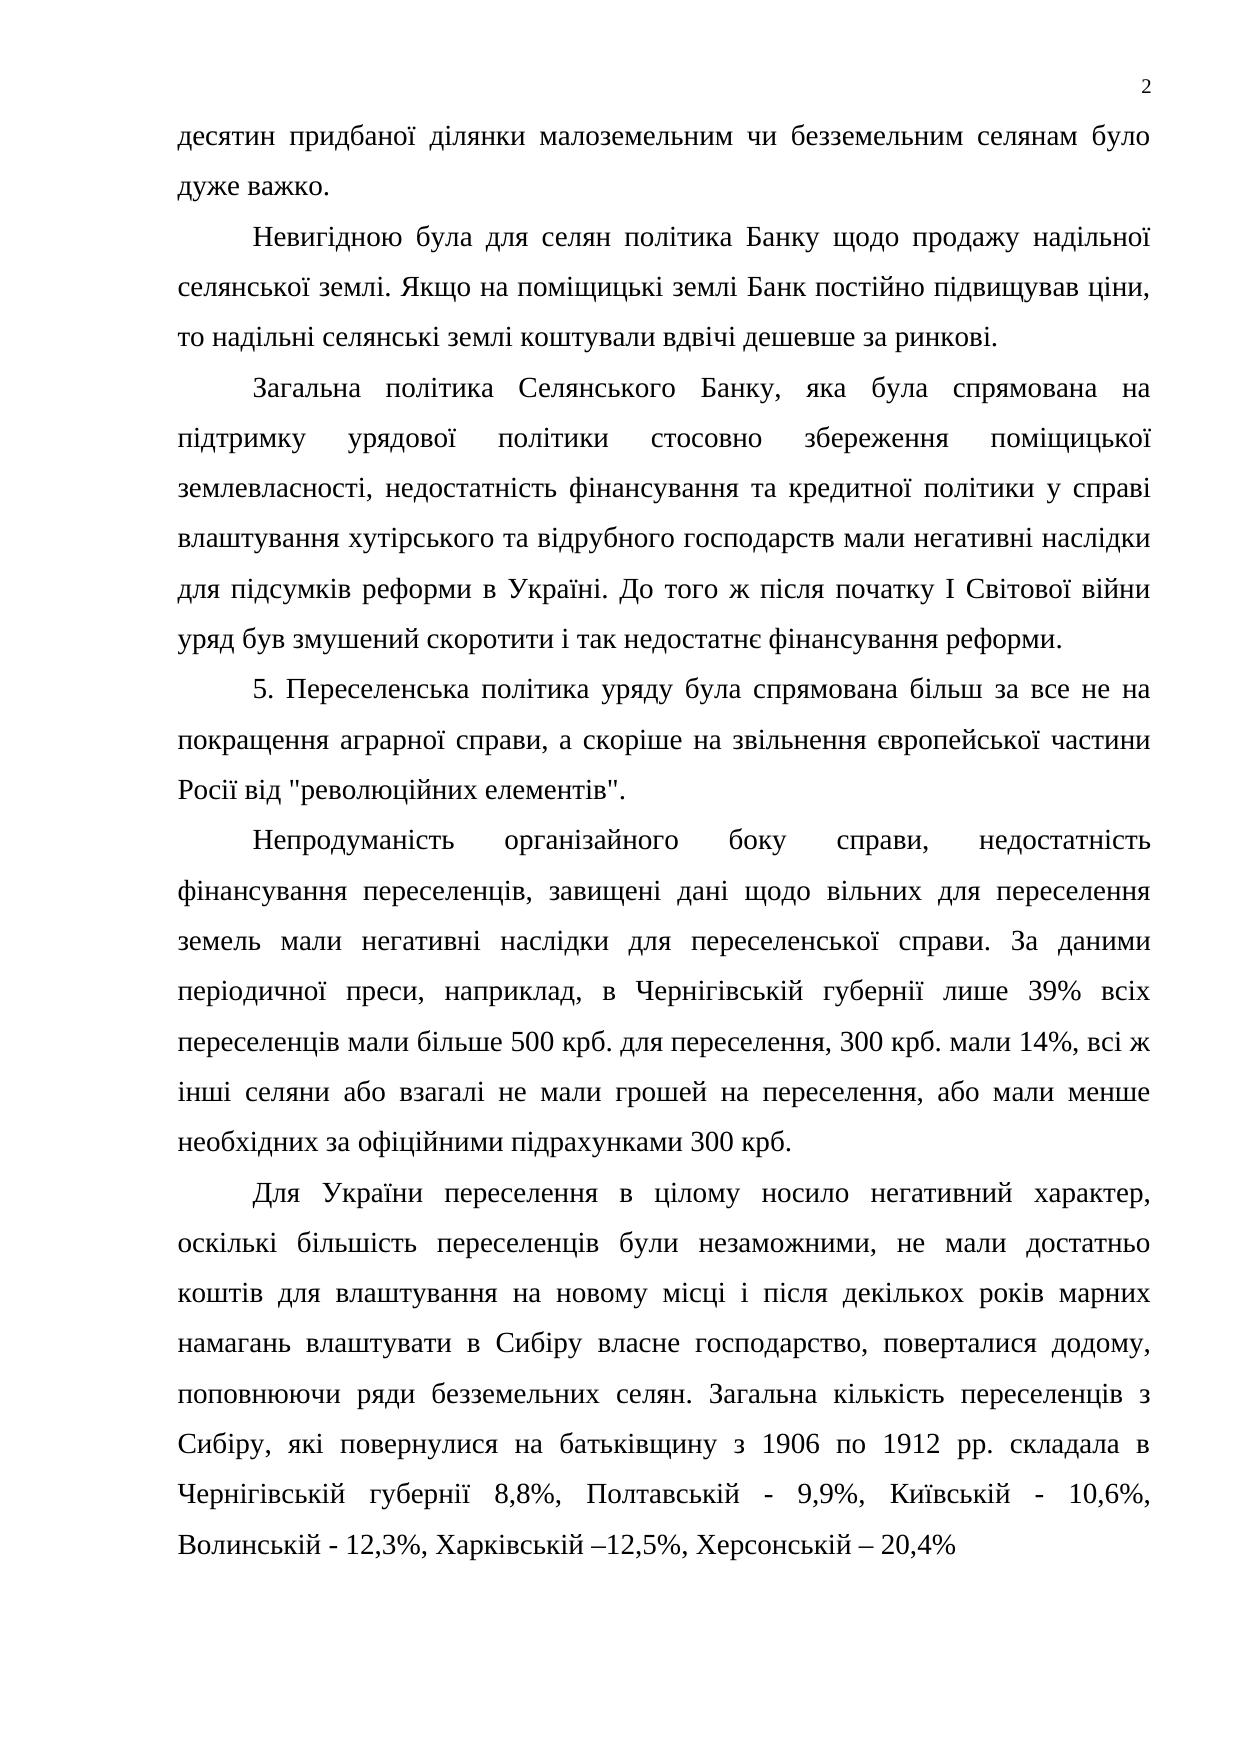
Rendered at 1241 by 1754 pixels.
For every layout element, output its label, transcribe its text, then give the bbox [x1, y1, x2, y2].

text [177, 118, 1152, 202]
text 5. Переселенська політика уряду була спрямована більш за все не на покращення аграрної справи, а скоріше на звільнення європейської частини Росії від "революційних елементів". [177, 672, 1152, 806]
text Загальна політика Селянського Банку, яка була спрямована на підтримку урядової політики стосовно збереження поміщицької землевласності, недостатність фінансування та кредитної політики у справі влаштування хутірського та відрубного господарств мали негативні наслідки для підсумків реформи в Україні. До того ж після початку І Світової війни уряд був змушений скоротити і так недостатнє фінансування реформи. [177, 370, 1152, 655]
text Невигідною була для селян політика Банку щодо продажу надільної селянської землі. Якщо на поміщицькі землі Банк постійно підвищував ціни, то надільні селянські землі коштували вдвічі дешевше за ринкові. [177, 219, 1152, 353]
text Для України переселення в цілому носило негативний характер, оскількі більшість переселенців були незаможними, не мали достатньо коштів для влаштування на новому місці і після декількох років марних намагань влаштувати в Сибіру власне господарство, поверталися додому, поповнюючи ряди безземельних селян. Загальна кількість переселенців з Сибіру, які повернулися на батьківщину з 1906 по 1912 рр. складала в Чернігівській губернії 8,8%, Полтавській - 9,9%, Київській - 10,6%, Волинській - 12,3%, Харківській –12,5%, Херсонській – 20,4% [177, 1175, 1152, 1560]
text Непродуманість організайного боку справи, недостатність фінансування переселенців, завищені дані щодо вільних для переселення земель мали негативні наслідки для переселенської справи. За даними періодичної преси, наприклад, в Чернігівській губернії лише 39% всіх переселенців мали більше 500 крб. для переселення, 300 крб. мали 14%, всі ж інші селяни або взагалі не мали грошей на переселення, або мали менше необхідних за офіційними підрахунками 300 крб. [177, 822, 1152, 1158]
